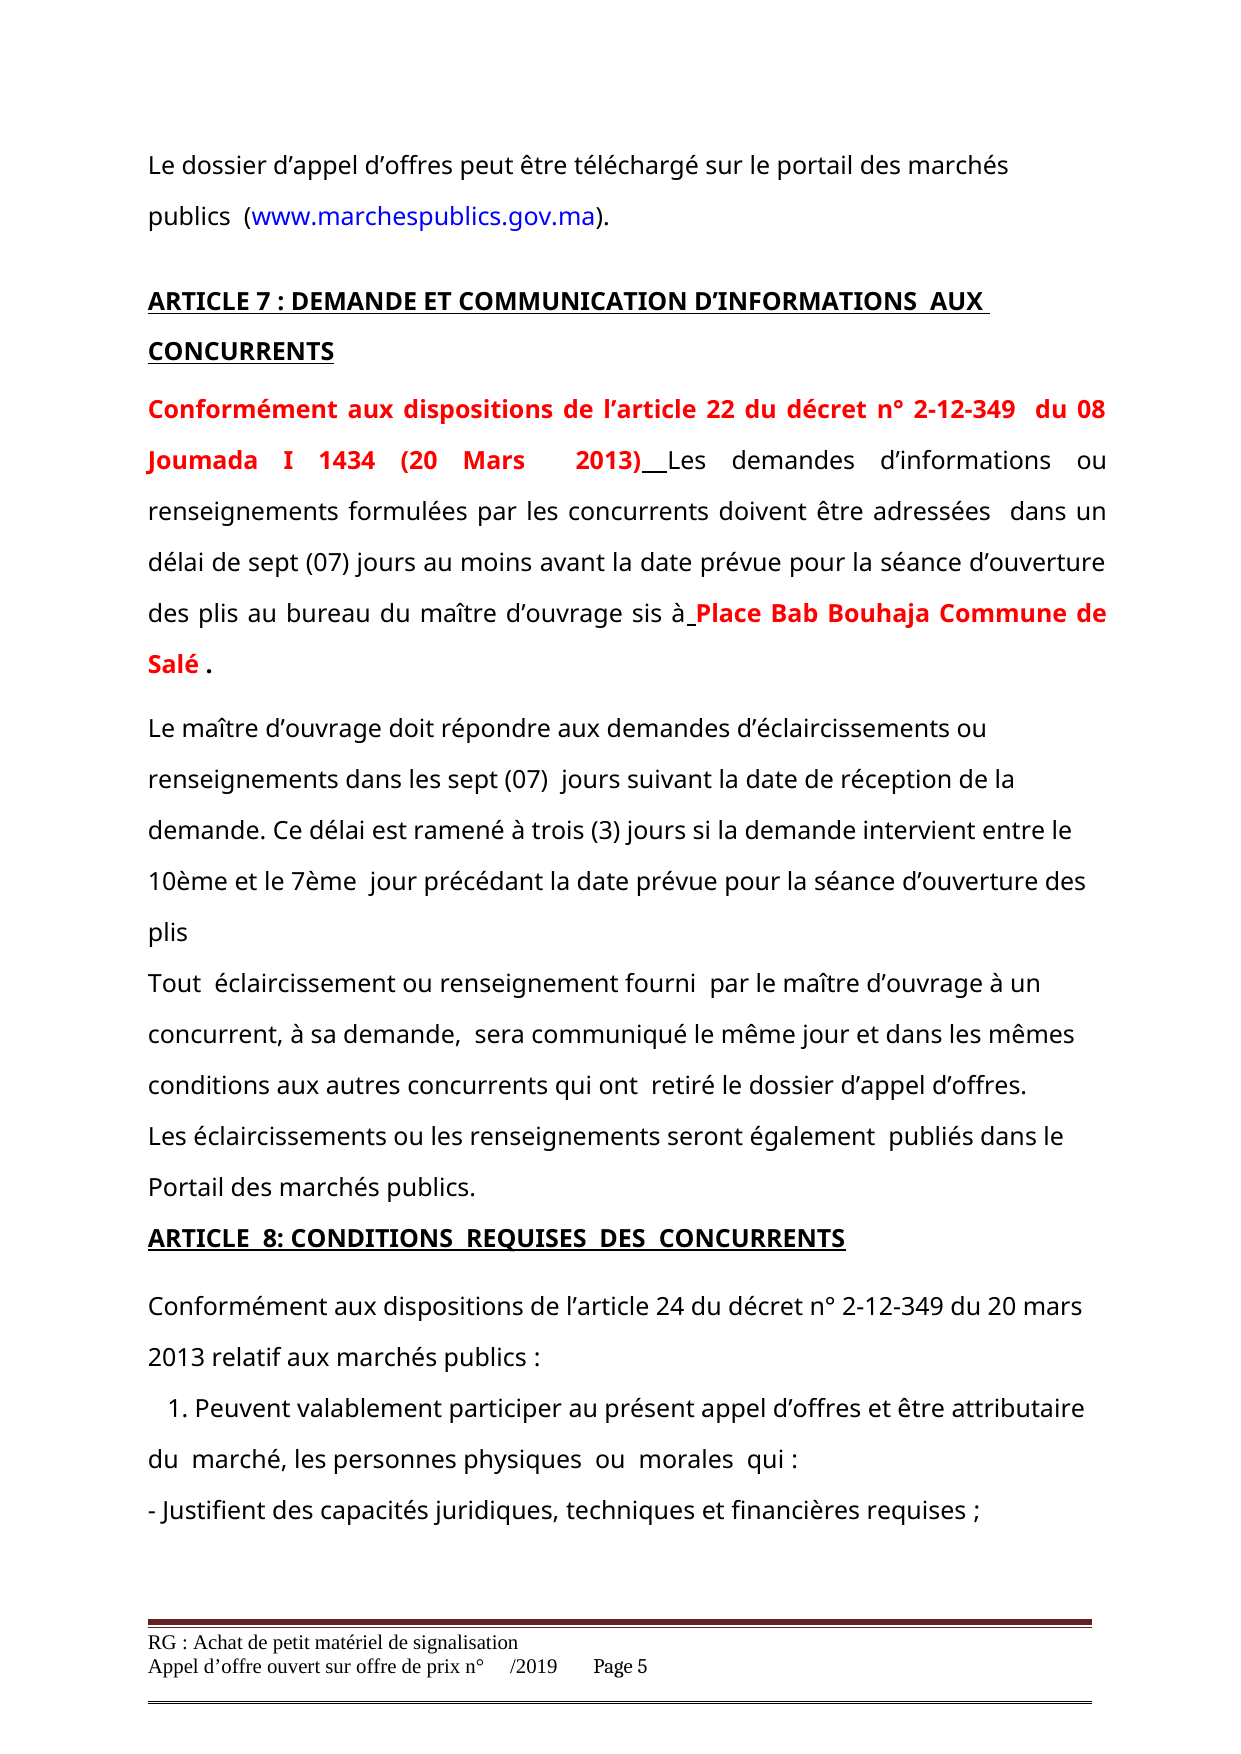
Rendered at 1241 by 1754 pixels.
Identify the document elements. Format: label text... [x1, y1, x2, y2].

text 1. Peuvent valablement participer au présent appel d’offres et être attributaire du marché, les personnes physiques ou morales qui : [148, 1391, 1092, 1476]
text ARTICLE 8: CONDITIONS REQUISES DES CONCURRENTS [148, 1221, 1092, 1255]
text Tout éclaircissement ou renseignement fourni par le maître d’ouvrage à un concurrent, à sa demande, sera communiqué le même jour et dans les mêmes conditions aux autres concurrents qui ont retiré le dossier d’appel d’offres. [148, 965, 1092, 1102]
text ARTICLE 7 : DEMANDE ET COMMUNICATION D’INFORMATIONS AUX CONCURRENTS [148, 271, 1092, 371]
text Les éclaircissements ou les renseignements seront également publiés dans le Portail des marchés publics. [148, 1118, 1092, 1204]
text Le maître d’ouvrage doit répondre aux demandes d’éclaircissements ou renseignements dans les sept (07) jours suivant la date de réception de la demande. Ce délai est ramené à trois (3) jours si la demande intervient entre le 10ème et le 7ème jour précédant la date prévue pour la séance d’ouverture des plis [148, 710, 1092, 948]
text Le dossier d’appel d’offres peut être téléchargé sur le portail des marchés publics (www.marchespublics.gov.ma). [148, 148, 1092, 233]
text Conformément aux dispositions de l’article 22 du décret n° 2-12-349 du 08 Joumada I 1434 (20 Mars 2013) Les demandes d’informations ou renseignements formulées par les concurrents doivent être adressées dans un délai de sept (07) jours au moins avant la date prévue pour la séance d’ouverture des plis au bureau du maître d’ouvrage sis à Place Bab Bouhaja Commune de Salé . [148, 391, 1107, 681]
text - Justifient des capacités juridiques, techniques et financières requises ; [148, 1493, 1092, 1527]
text Conformément aux dispositions de l’article 24 du décret n° 2-12-349 du 20 mars 2013 relatif aux marchés publics : [148, 1289, 1092, 1374]
